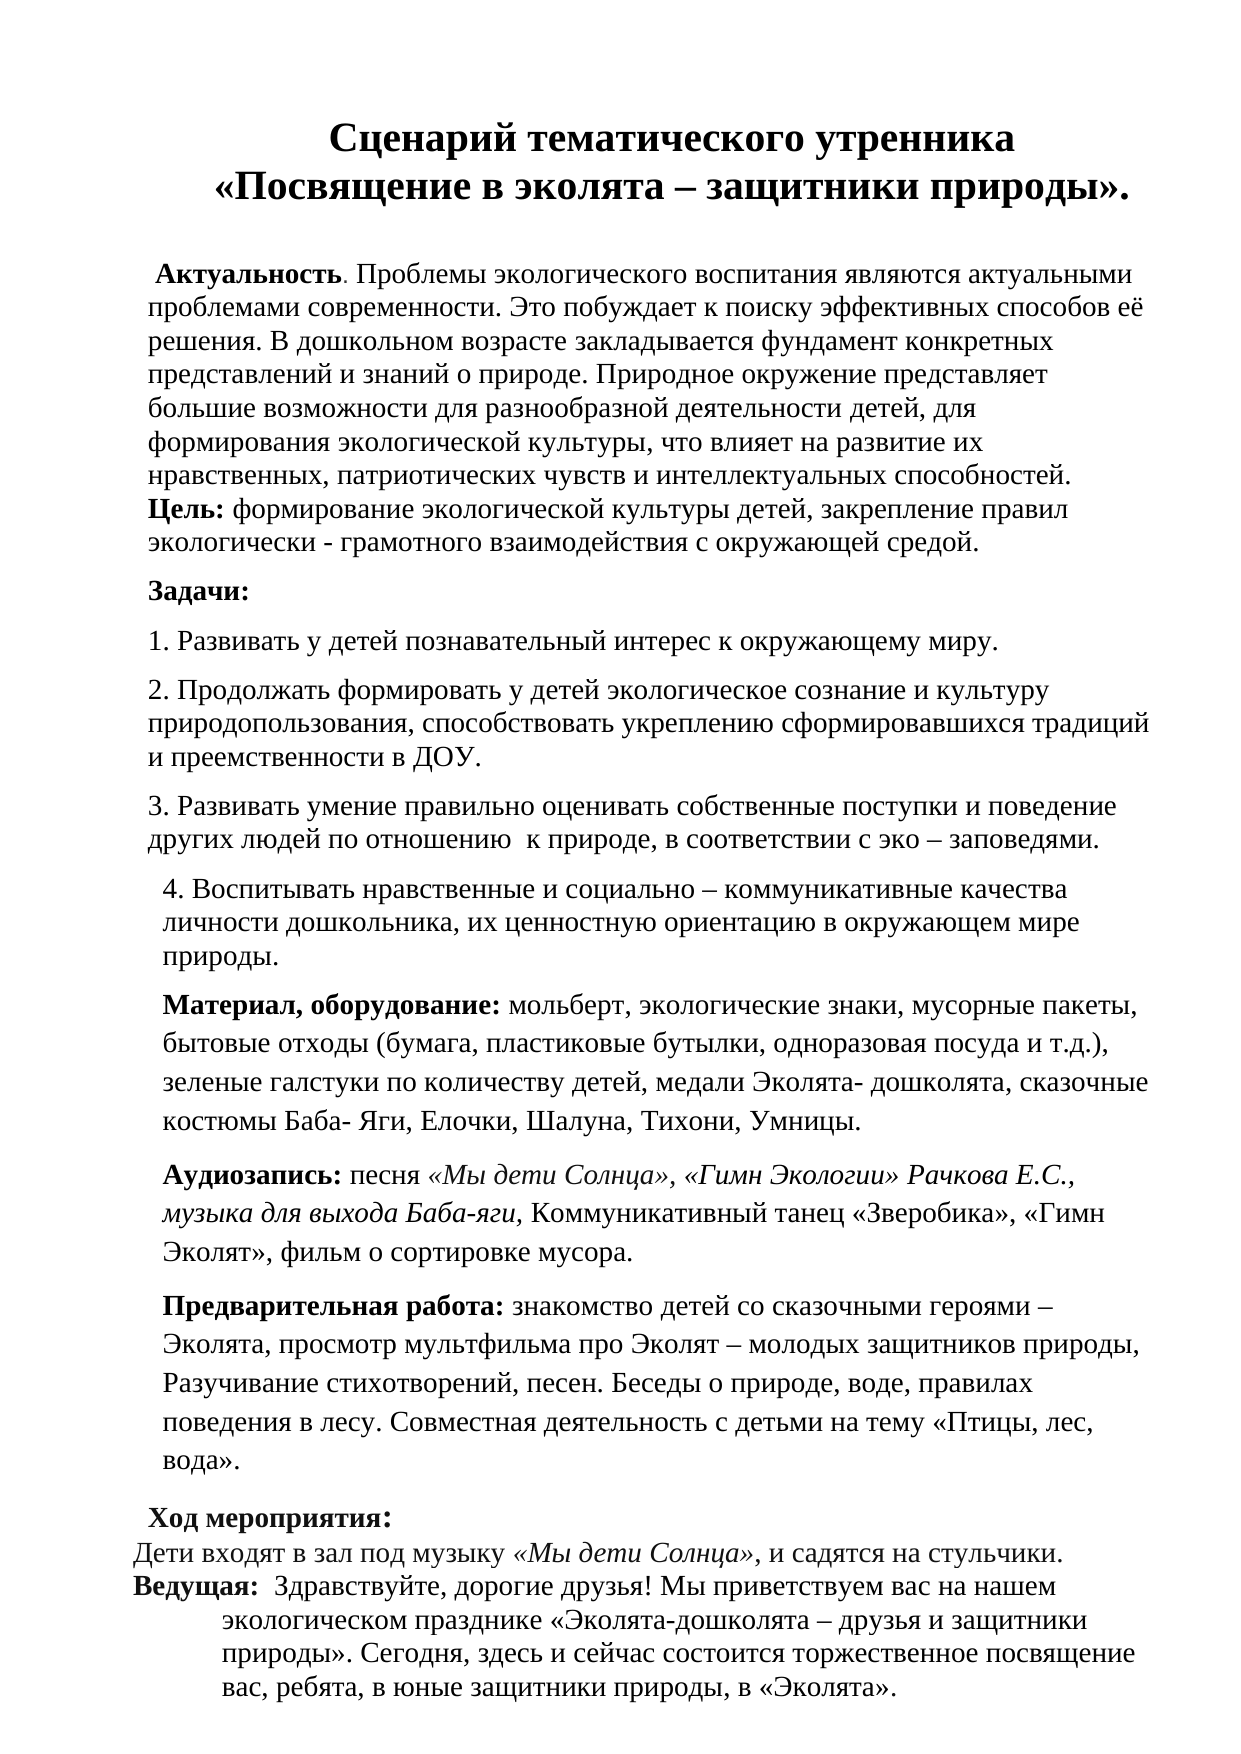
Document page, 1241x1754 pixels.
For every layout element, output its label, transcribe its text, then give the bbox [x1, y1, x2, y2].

text 4. Воспитывать нравственные и социально – коммуникативные качества личности дошкольника, их ценностную ориентацию в окружающем мире природы. [162, 871, 1152, 971]
text Ведущая: Здравствуйте, дорогие друзья! Мы приветствуем вас на нашем экологическом празднике «Эколята-дошколята – друзья и защитники природы». Сегодня, здесь и сейчас состоится торжественное посвящение вас, ребята, в юные защитники природы, в «Эколята». [133, 1568, 274, 1702]
text Предварительная работа: знакомство детей со сказочными героями – Эколята, просмотр мультфильма про Эколят – молодых защитников природы, Разучивание стихотворений, песен. Беседы о природе, воде, правилах поведения в лесу. Совместная деятельность с детьми на тему «Птицы, лес, вода». [162, 1288, 1152, 1476]
text Задачи: [148, 573, 1152, 607]
text Аудиозапись: песня «Мы дети Солнца», «Гимн Экологии» Рачкова Е.С., музыка для выхода Баба-яги, Коммуникативный танец «Зверобика», «Гимн Эколят», фильм о сортировке мусора. [162, 1157, 1152, 1267]
text 2. Продолжать формировать у детей экологическое сознание и культуру природопользования, способствовать укреплению сформировавшихся традиций и преемственности в ДОУ. [148, 672, 1152, 772]
text «Посвящение в эколята – защитники природы». [192, 160, 1152, 208]
text Цель: формирование экологической культуры детей, закрепление правил экологически - грамотного взаимодействия с окружающей средой. [148, 491, 1152, 558]
text Ход мероприятия: [148, 1496, 1152, 1535]
text Сценарий тематического утренника [192, 112, 1152, 160]
text Ведущая: Здравствуйте, дорогие друзья! Мы приветствуем вас на нашем экологическом празднике «Эколята-дошколята – друзья и защитники природы». Сегодня, здесь и сейчас состоится торжественное посвящение вас, ребята, в юные защитники природы, в «Эколята». [890, 1568, 1152, 1702]
text Дети входят в зал под музыку «Мы дети Солнца», и садятся на стульчики. [133, 1535, 1152, 1568]
text 3. Развивать умение правильно оценивать собственные поступки и поведение других людей по отношению к природе, в соответствии с эко – заповедями. [148, 788, 1152, 855]
text 1. Развивать у детей познавательный интерес к окружающему миру. [148, 623, 1152, 656]
text Материал, оборудование: мольберт, экологические знаки, мусорные пакеты, бытовые отходы (бумага, пластиковые бутылки, одноразовая посуда и т.д.), зеленые галстуки по количеству детей, медали Эколята- дошколята, сказочные костюмы Баба- Яги, Елочки, Шалуна, Тихони, Умницы. [162, 987, 1152, 1136]
text Актуальность. Проблемы экологического воспитания являются актуальными проблемами современности. Это побуждает к поиску эффективных способов её решения. В дошкольном возрасте закладывается фундамент конкретных представлений и знаний о природе. Природное окружение представляет большие возможности для разнообразной деятельности детей, для формирования экологической культуры, что влияет на развитие их нравственных, патриотических чувств и интеллектуальных способностей. [148, 256, 1152, 491]
